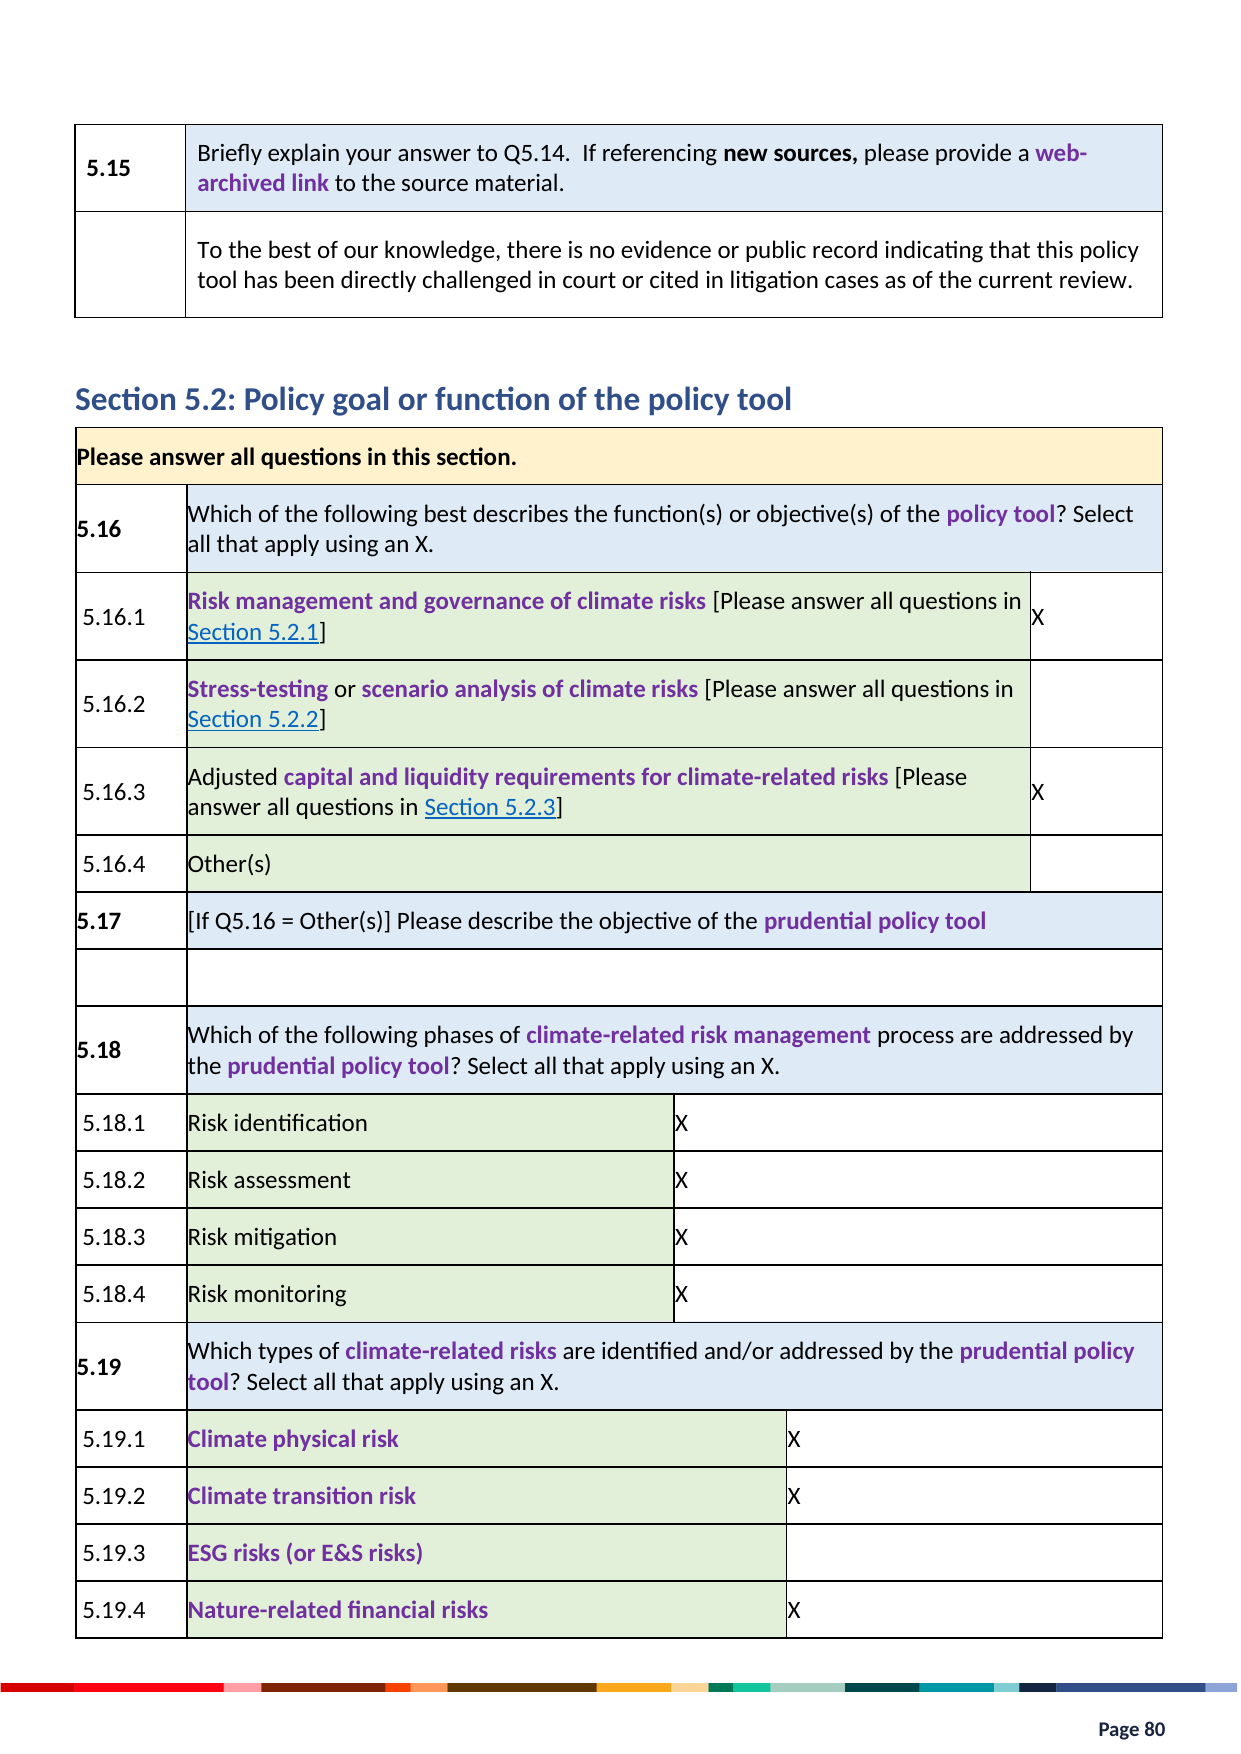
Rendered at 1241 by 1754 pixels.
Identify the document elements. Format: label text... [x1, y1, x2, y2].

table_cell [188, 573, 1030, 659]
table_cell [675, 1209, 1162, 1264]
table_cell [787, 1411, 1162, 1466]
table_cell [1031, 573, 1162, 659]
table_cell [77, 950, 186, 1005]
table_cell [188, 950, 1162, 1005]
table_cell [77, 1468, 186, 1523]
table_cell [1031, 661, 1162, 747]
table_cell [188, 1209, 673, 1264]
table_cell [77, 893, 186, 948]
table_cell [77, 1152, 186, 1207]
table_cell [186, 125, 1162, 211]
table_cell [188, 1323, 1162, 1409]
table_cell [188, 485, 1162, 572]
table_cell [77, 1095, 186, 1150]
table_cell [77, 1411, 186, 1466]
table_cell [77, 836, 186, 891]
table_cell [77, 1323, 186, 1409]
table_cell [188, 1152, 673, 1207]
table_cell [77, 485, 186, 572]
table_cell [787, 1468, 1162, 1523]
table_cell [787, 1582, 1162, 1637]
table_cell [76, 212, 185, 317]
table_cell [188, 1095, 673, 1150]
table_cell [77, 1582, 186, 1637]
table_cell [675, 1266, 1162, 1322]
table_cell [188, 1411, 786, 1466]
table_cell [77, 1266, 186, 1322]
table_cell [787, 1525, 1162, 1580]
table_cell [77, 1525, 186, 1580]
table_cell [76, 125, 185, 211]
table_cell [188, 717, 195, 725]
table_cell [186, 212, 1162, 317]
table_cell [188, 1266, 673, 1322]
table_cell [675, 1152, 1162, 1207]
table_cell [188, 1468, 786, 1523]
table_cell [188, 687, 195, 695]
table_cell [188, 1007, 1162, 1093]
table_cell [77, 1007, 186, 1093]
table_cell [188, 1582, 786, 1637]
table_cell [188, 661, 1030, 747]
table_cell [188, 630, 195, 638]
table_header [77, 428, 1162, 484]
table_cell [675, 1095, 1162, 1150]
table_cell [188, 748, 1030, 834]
subtitle Section 5.2: Policy goal or function of the policy tool [75, 378, 1165, 418]
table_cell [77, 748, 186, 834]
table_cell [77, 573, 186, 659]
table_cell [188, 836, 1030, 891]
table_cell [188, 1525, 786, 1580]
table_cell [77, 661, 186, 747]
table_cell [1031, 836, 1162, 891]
picture [0, 1683, 1236, 1692]
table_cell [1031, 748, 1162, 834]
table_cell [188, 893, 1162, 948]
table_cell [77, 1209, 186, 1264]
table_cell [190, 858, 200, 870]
